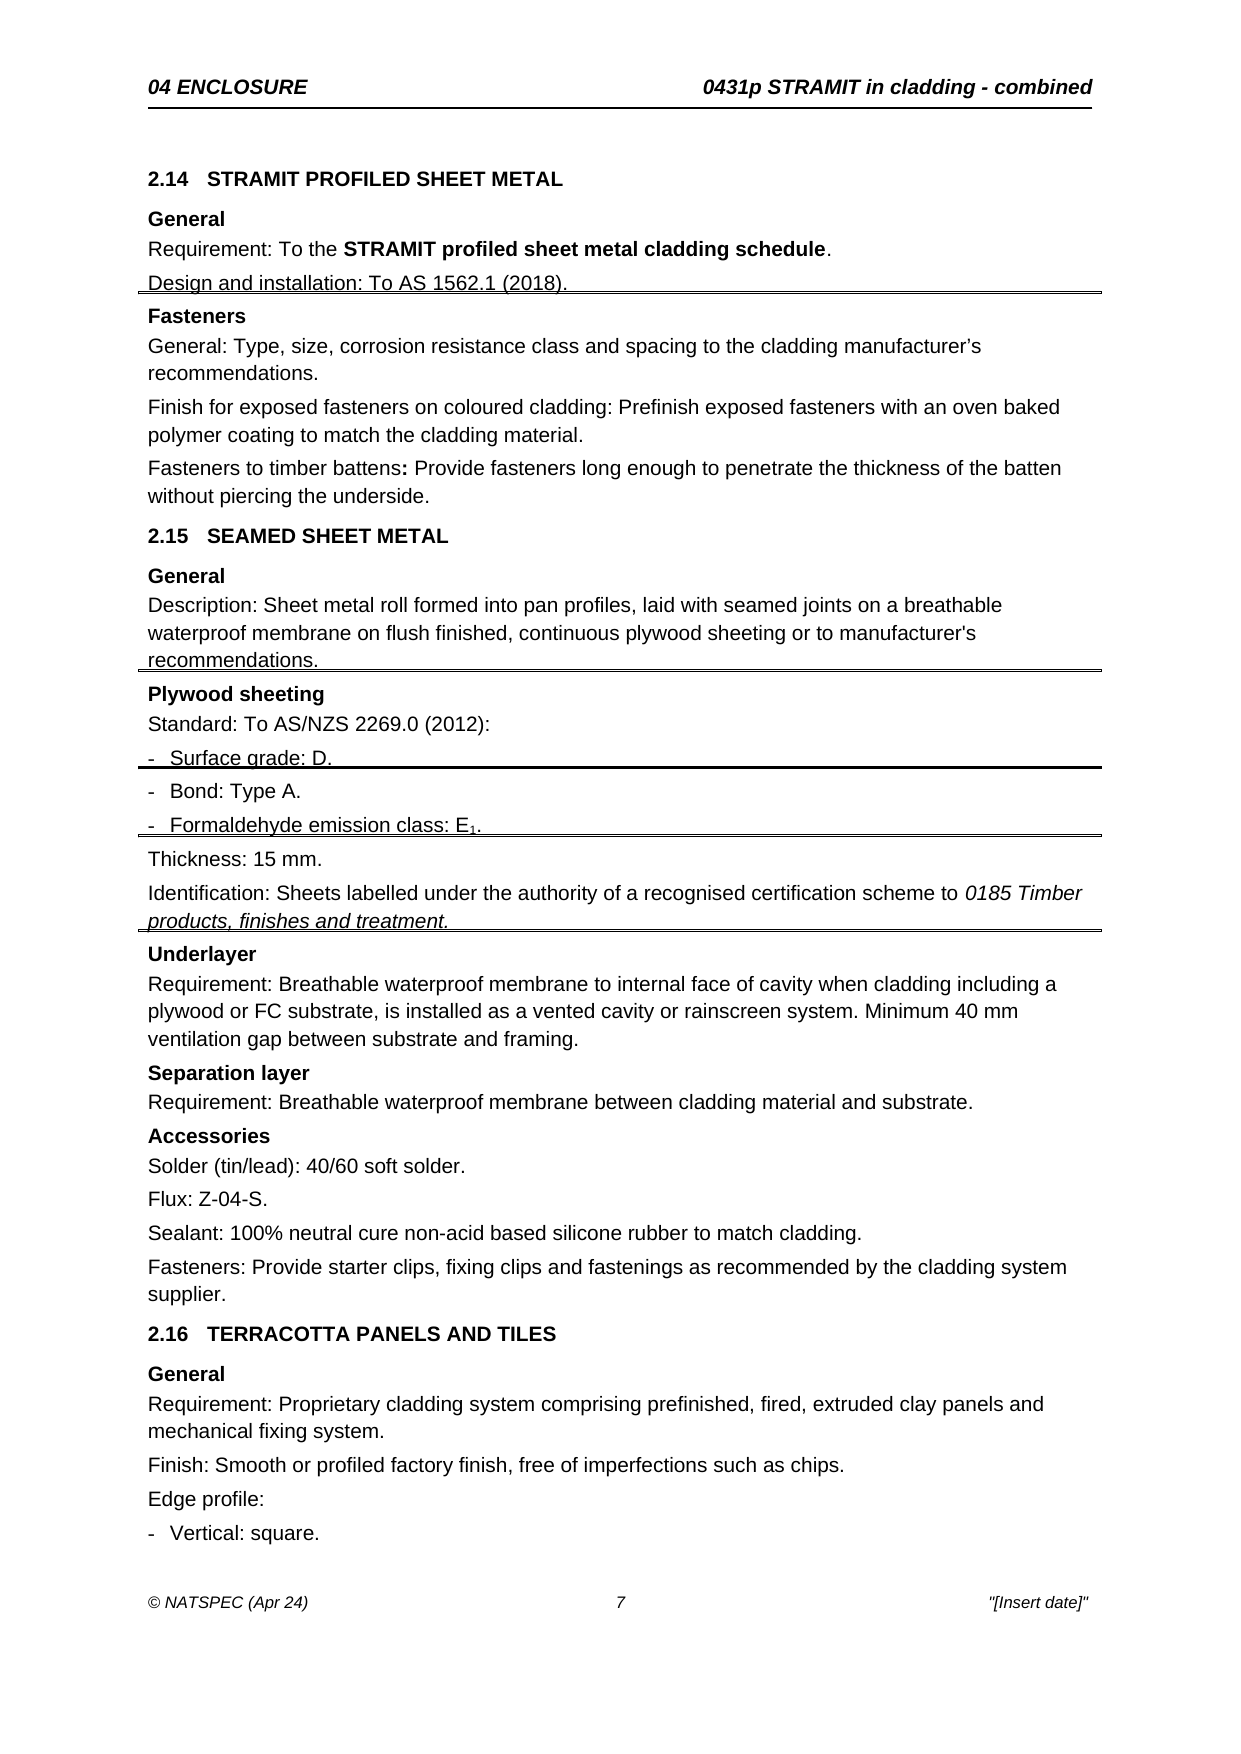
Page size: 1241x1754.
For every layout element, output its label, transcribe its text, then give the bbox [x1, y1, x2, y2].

text Finish for exposed fasteners on coloured cladding: Prefinish exposed fasteners with an oven baked polymer coating to match the cladding material. [148, 395, 1092, 446]
subtitle General [148, 1362, 1092, 1386]
text Fasteners: Provide starter clips, fixing clips and fastenings as recommended by the cladding system supplier. [148, 1255, 1092, 1306]
text Edge profile: [148, 1487, 1092, 1511]
subtitle General [148, 207, 1092, 231]
text Description: Sheet metal roll formed into pan profiles, laid with seamed joints on a breathable waterproof membrane on flush finished, continuous plywood sheeting or to manufacturer's recommendations. [148, 593, 1092, 669]
text Standard: To AS/NZS 2269.0 (2012): [148, 712, 1092, 736]
subtitle Accessories [148, 1124, 1092, 1148]
subtitle Plywood sheeting [148, 682, 1092, 706]
subtitle Seamed sheet metal [148, 524, 1092, 548]
text Design and installation: To AS 1562.1 (2018). [148, 270, 1092, 291]
text Requirement: Breathable waterproof membrane between cladding material and substrate. [148, 1090, 1092, 1114]
text Requirement: Proprietary cladding system comprising prefinished, fired, extruded clay panels and mechanical fixing system. [148, 1392, 1092, 1443]
text General: Type, size, corrosion resistance class and spacing to the cladding manufacturer’s recommendations. [148, 334, 1092, 385]
subtitle Fasteners [148, 304, 1092, 328]
text Solder (tin/lead): 40/60 soft solder. [148, 1153, 1092, 1177]
text Thickness: 15 mm. [148, 847, 1092, 871]
text Requirement: Breathable waterproof membrane to internal face of cavity when cladding including a plywood or FC substrate, is installed as a vented cavity or rainscreen system. Minimum 40 mm ventilation gap between substrate and framing. [148, 972, 1092, 1051]
text Flux: Z-04-S. [148, 1187, 1092, 1211]
subtitle Terracotta panels and tiles [148, 1322, 1092, 1346]
text Surface grade: D. [148, 745, 1092, 766]
text Identification: Sheets labelled under the authority of a recognised certification scheme to 0185 Timber products, finishes and treatment. [148, 881, 1092, 929]
text Finish: Smooth or profiled factory finish, free of imperfections such as chips. [148, 1453, 1092, 1477]
text Fasteners to timber battens: Provide fasteners long enough to penetrate the thickness of the batten without piercing the underside. [148, 456, 1092, 508]
text Sealant: 100% neutral cure non-acid based silicone rubber to match cladding. [148, 1221, 1092, 1245]
subtitle General [148, 564, 1092, 588]
text Requirement: To the STRAMIT profiled sheet metal cladding schedule. [148, 237, 1092, 261]
text Bond: Type A. [148, 779, 1092, 803]
subtitle Separation layer [148, 1061, 1092, 1084]
subtitle STRAMIT profiled sheet metal [148, 167, 1092, 191]
text Formaldehyde emission class: E1. [148, 813, 1092, 834]
text Vertical: square. [148, 1521, 1092, 1545]
subtitle Underlayer [148, 942, 1092, 966]
